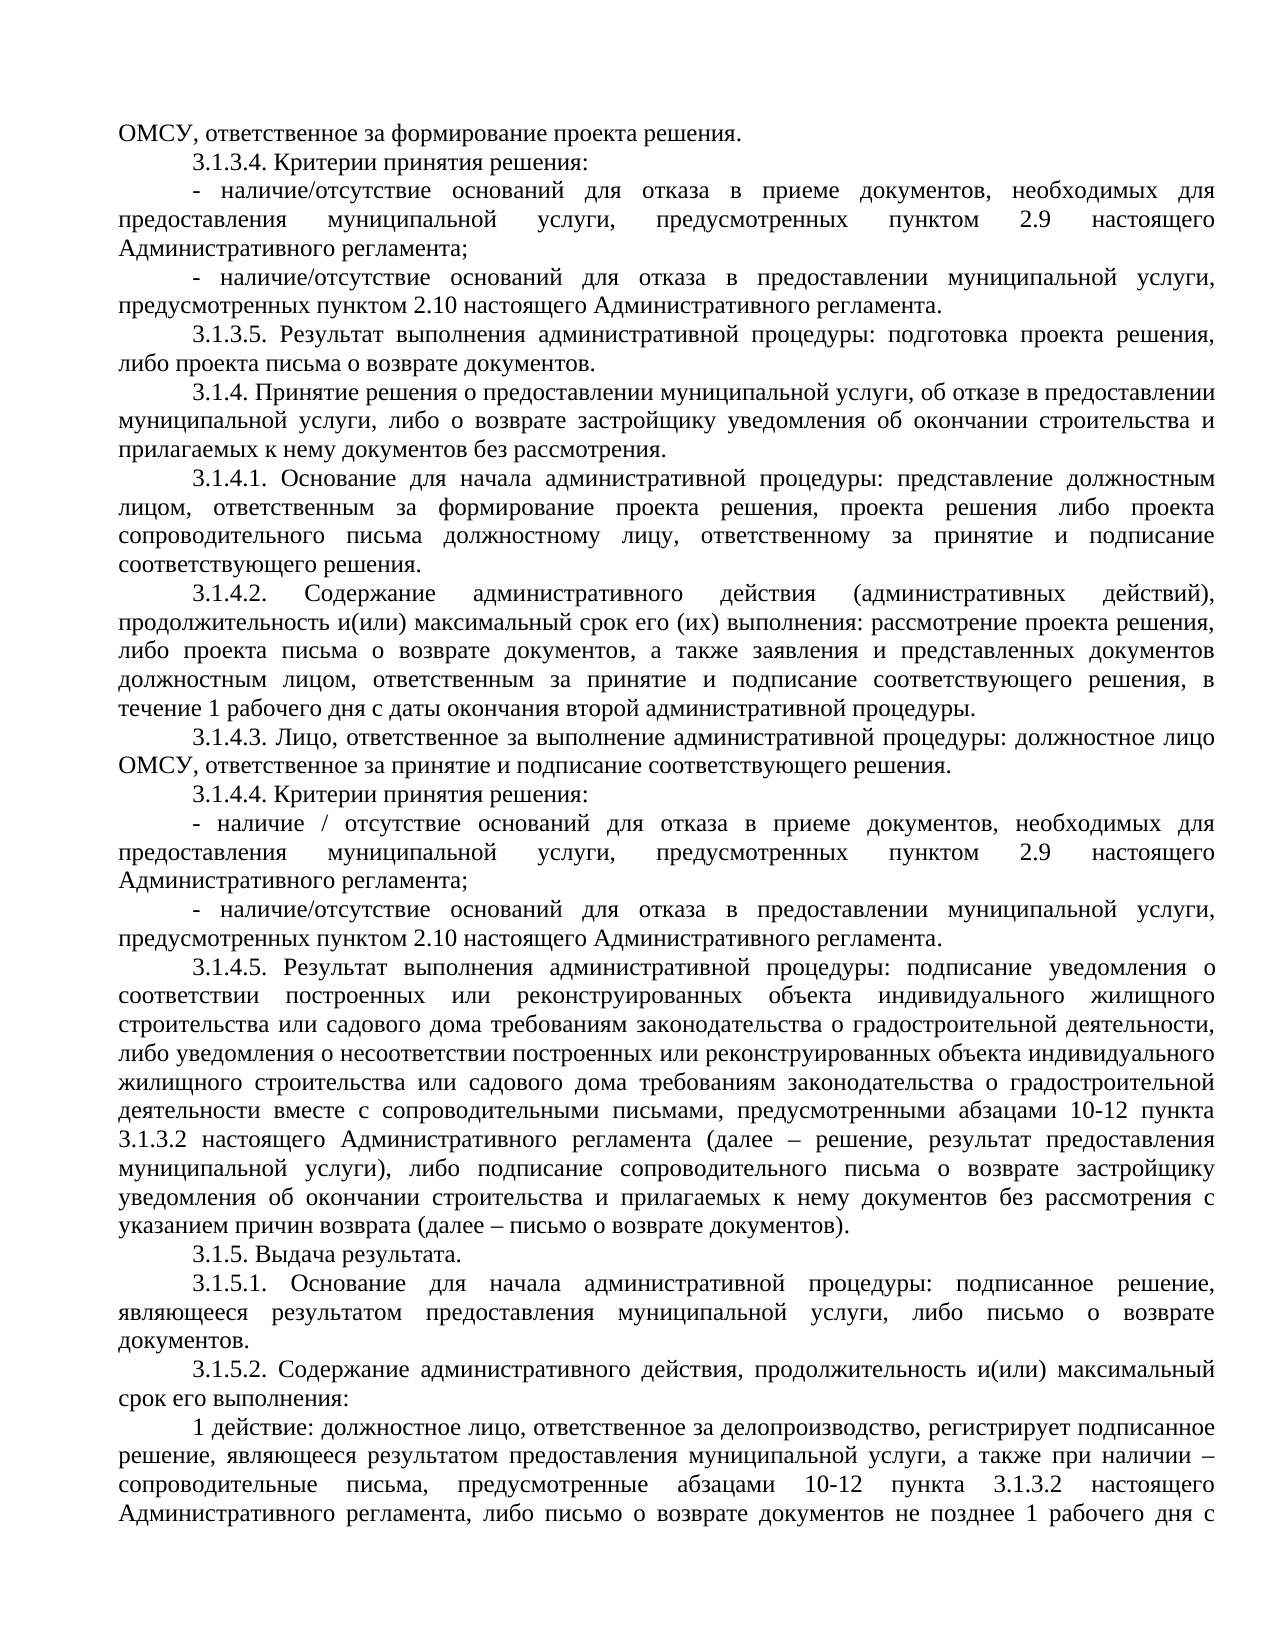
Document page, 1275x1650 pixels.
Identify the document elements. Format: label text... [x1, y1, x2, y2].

text - наличие/отсутствие оснований для отказа в предоставлении муниципальной услуги, предусмотренных пунктом 2.10 настоящего Административного регламента. [118, 262, 1216, 319]
text 3.1.3.5. Результат выполнения административной процедуры: подготовка проекта решения, либо проекта письма о возврате документов. [118, 319, 1216, 377]
text 3.1.5.1. Основание для начала административной процедуры: подписанное решение, являющееся результатом предоставления муниципальной услуги, либо письмо о возврате документов. [118, 1268, 1216, 1354]
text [118, 118, 1216, 147]
text 3.1.4.3. Лицо, ответственное за выполнение административной процедуры: должностное лицо ОМСУ, ответственное за принятие и подписание соответствующего решения. [118, 722, 1216, 779]
text 3.1.4.2. Содержание административного действия (административных действий), продолжительность и(или) максимальный срок его (их) выполнения: рассмотрение проекта решения, либо проекта письма о возврате документов, а также заявления и представленных документов должностным лицом, ответственным за принятие и подписание соответствующего решения, в течение 1 рабочего дня с даты окончания второй административной процедуры. [118, 578, 1216, 722]
text 3.1.4.5. Результат выполнения административной процедуры: подписание уведомления о соответствии построенных или реконструированных объекта индивидуального жилищного строительства или садового дома требованиям законодательства о градостроительной деятельности, либо уведомления о несоответствии построенных или реконструированных объекта индивидуального жилищного строительства или садового дома требованиям законодательства о градостроительной деятельности вместе с сопроводительными письмами, предусмотренными абзацами 10-12 пункта 3.1.3.2 настоящего Административного регламента (далее – решение, результат предоставления муниципальной услуги), либо подписание сопроводительного письма о возврате застройщику уведомления об окончании строительства и прилагаемых к нему документов без рассмотрения с указанием причин возврата (далее – письмо о возврате документов). [118, 952, 1216, 1239]
text - наличие/отсутствие оснований для отказа в предоставлении муниципальной услуги, предусмотренных пунктом 2.10 настоящего Административного регламента. [118, 894, 1216, 952]
text - наличие / отсутствие оснований для отказа в приеме документов, необходимых для предоставления муниципальной услуги, предусмотренных пунктом 2.9 настоящего Административного регламента; [118, 808, 1216, 894]
text - наличие/отсутствие оснований для отказа в приеме документов, необходимых для предоставления муниципальной услуги, предусмотренных пунктом 2.9 настоящего Административного регламента; [118, 176, 1216, 262]
text 3.1.4.1. Основание для начала административной процедуры: представление должностным лицом, ответственным за формирование проекта решения, проекта решения либо проекта сопроводительного письма должностному лицу, ответственному за принятие и подписание соответствующего решения. [118, 463, 1216, 578]
text 3.1.3.4. Критерии принятия решения: [118, 147, 1216, 176]
text 3.1.4.4. Критерии принятия решения: [118, 779, 1216, 808]
text 3.1.4. Принятие решения о предоставлении муниципальной услуги, об отказе в предоставлении муниципальной услуги, либо о возврате застройщику уведомления об окончании строительства и прилагаемых к нему документов без рассмотрения. [118, 377, 1216, 463]
text 3.1.5. Выдача результата. [118, 1239, 1216, 1268]
text 3.1.5.2. Содержание административного действия, продолжительность и(или) максимальный срок его выполнения: [118, 1354, 1216, 1412]
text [118, 1412, 1216, 1527]
